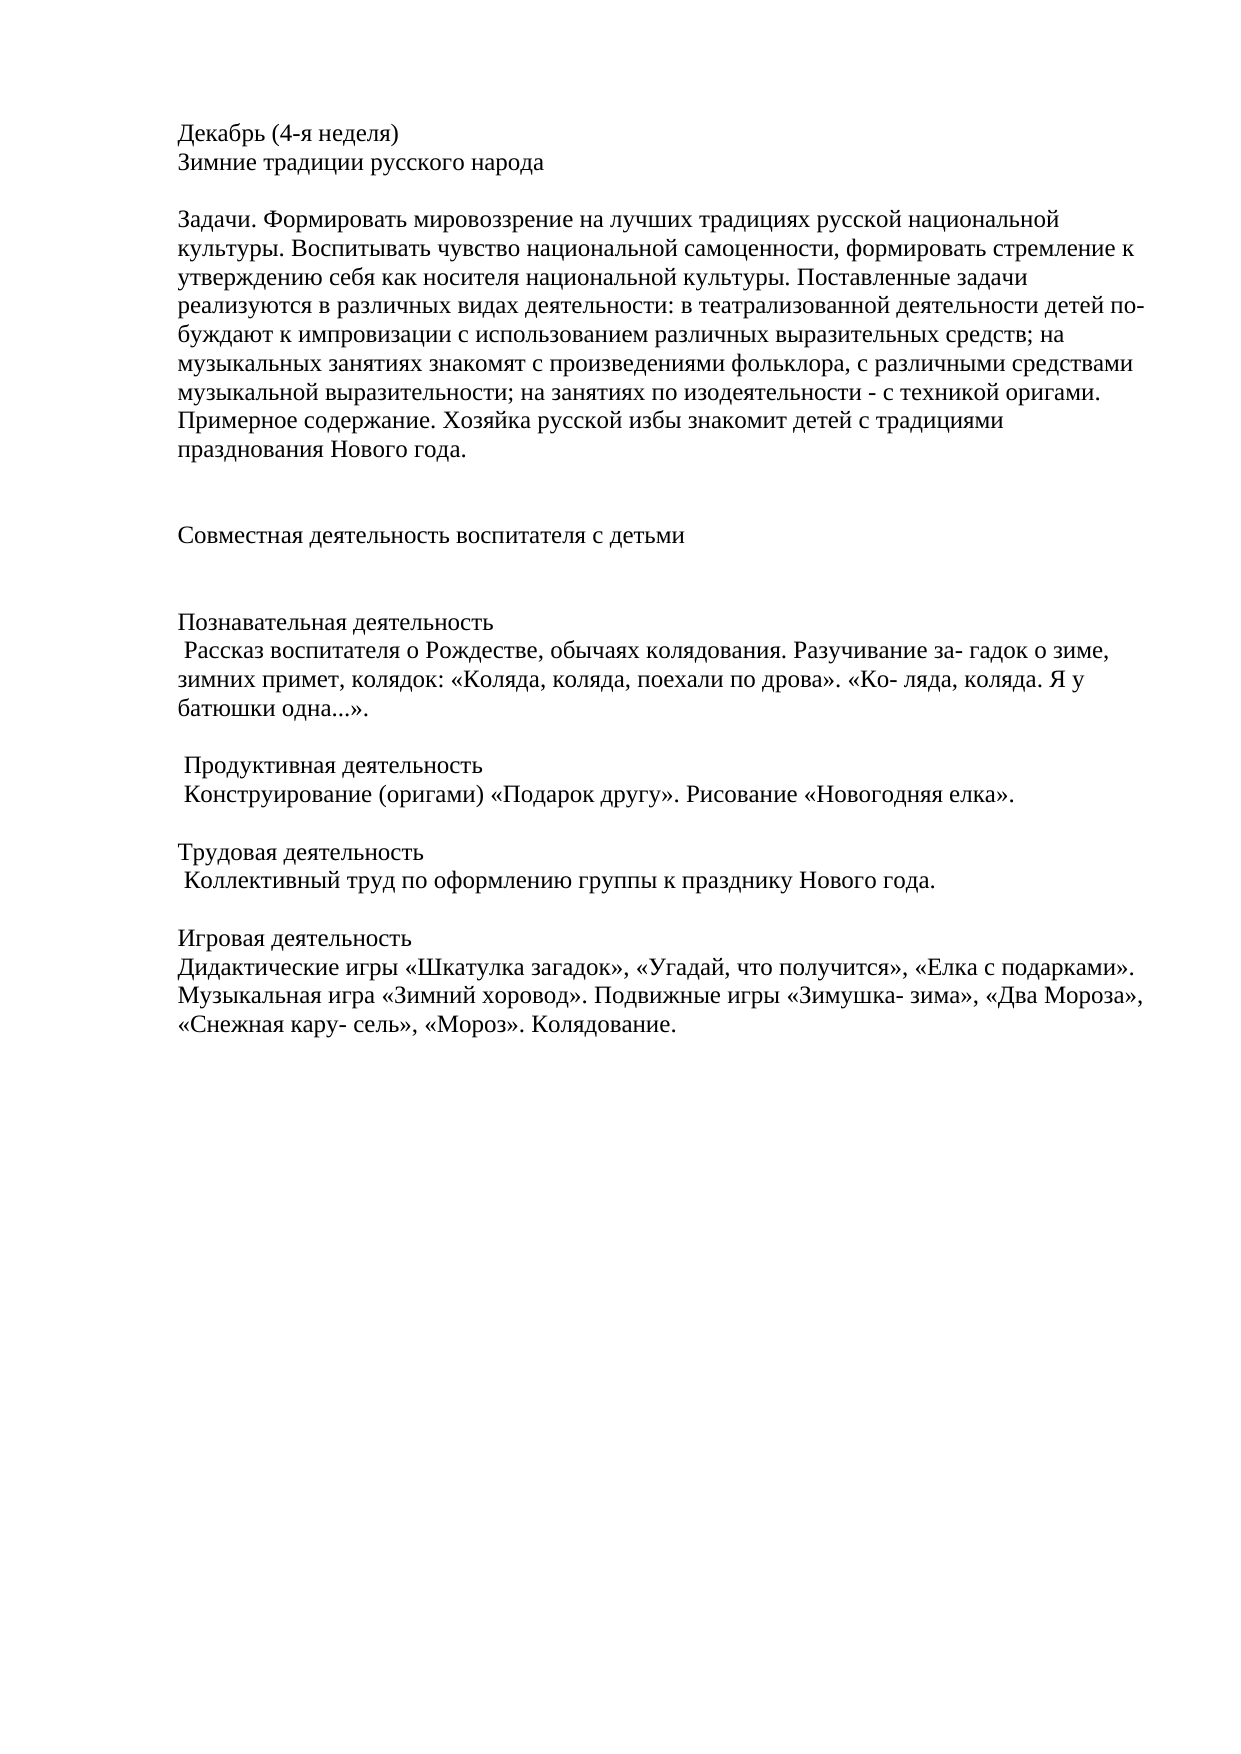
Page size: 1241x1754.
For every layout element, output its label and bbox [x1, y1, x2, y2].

text [177, 118, 1152, 492]
text [177, 492, 1152, 1613]
